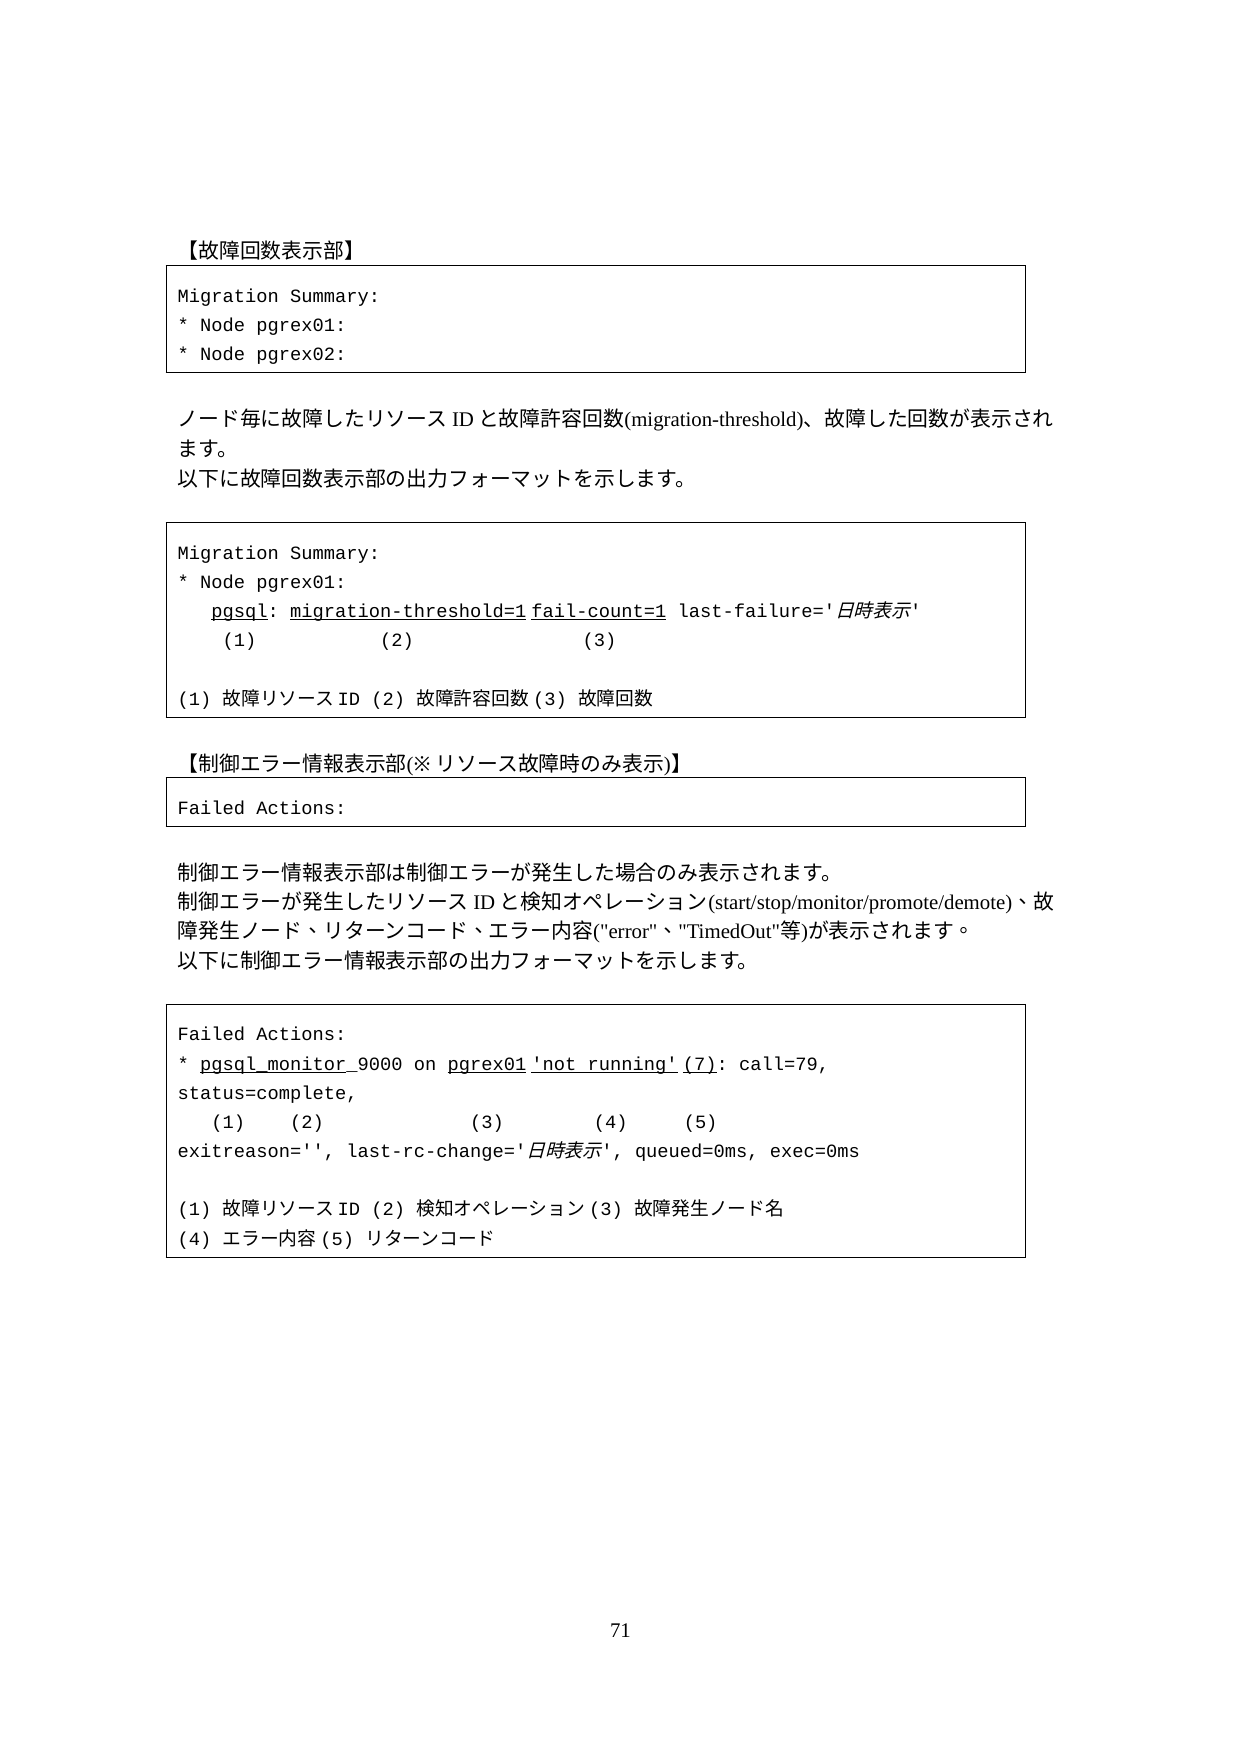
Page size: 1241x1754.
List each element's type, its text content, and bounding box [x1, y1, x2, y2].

text 制御エラーが発生したリソースIDと検知オペレーション(start/stop/monitor/promote/demote)、故障発生ノード、リターンコード、エラー内容("error"、"TimedOut"等)が表示されます。 [177, 886, 1054, 944]
text 【故障回数表示部】 [177, 236, 1054, 265]
table_header Migration Summary: * Node pgrex01: pgsql: migration-threshold=1 fail-count=1 last-failure='日時表示' (1) (2) (3) (1) 故障リソースID (2) 故障許容回数 (3) 故障回数 [167, 523, 1025, 717]
text 制御エラー情報表示部は制御エラーが発生した場合のみ表示されます。 [177, 856, 1054, 886]
text ノード毎に故障したリソースIDと故障許容回数(migration-threshold)、故障した回数が表示されます。 [177, 402, 1054, 463]
table_header Migration Summary: * Node pgrex01: * Node pgrex02: [167, 266, 1025, 372]
table_header Failed Actions: [167, 778, 1025, 826]
table_header Failed Actions: * pgsql_monitor_9000 on pgrex01 'not running' (7): call=79, status=complete, (1) (2) (3) (4) (5) exitreason='', last-rc-change='日時表示', queued=0ms, exec=0ms (1) 故障リソースID (2) 検知オペレーション (3) 故障発生ノード名 (4) エラー内容 (5) リターンコード [167, 1005, 1025, 1257]
text 【制御エラー情報表示部(※ リソース故障時のみ表示)】 [177, 747, 1054, 777]
text 以下に故障回数表示部の出力フォーマットを示します。 [177, 463, 1054, 493]
text 以下に制御エラー情報表示部の出力フォーマットを示します。 [177, 944, 1054, 974]
